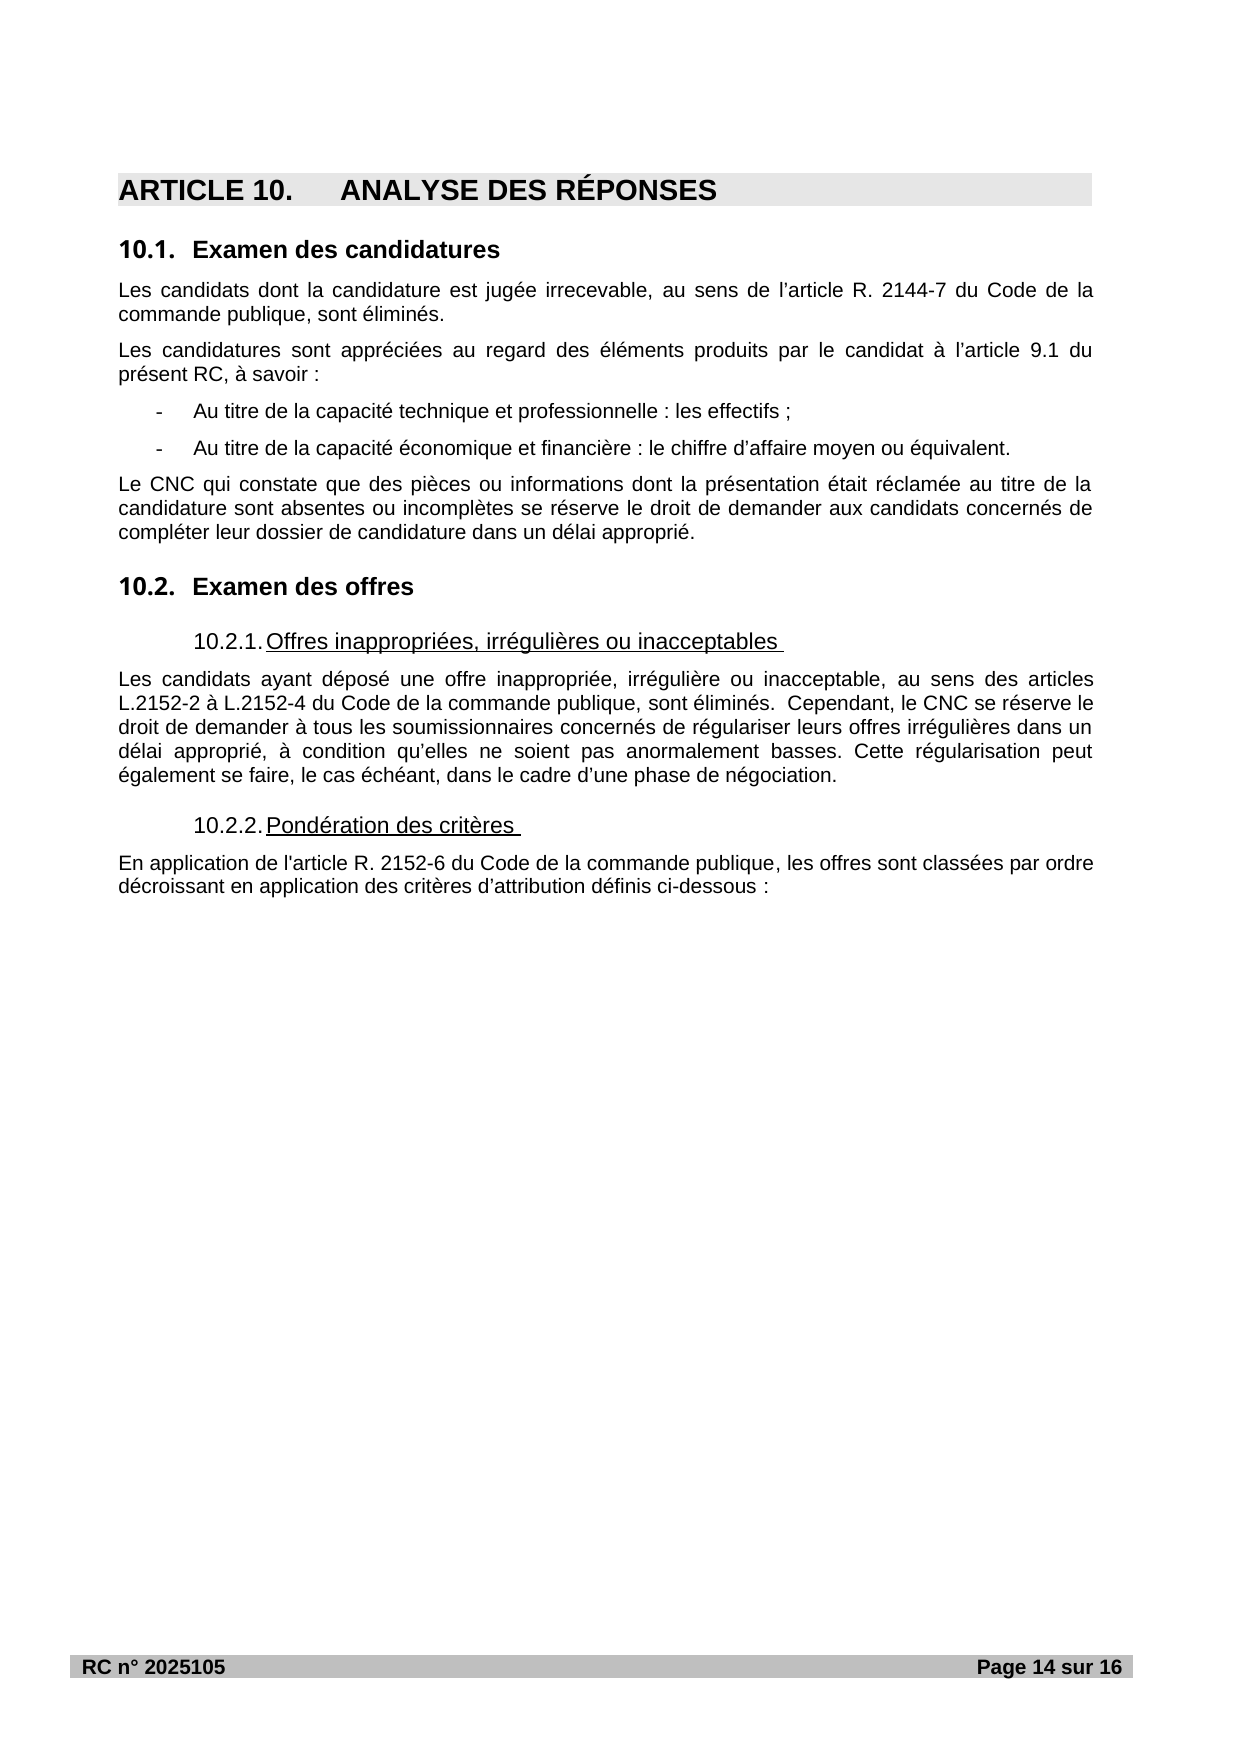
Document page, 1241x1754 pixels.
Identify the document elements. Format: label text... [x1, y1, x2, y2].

subtitle Analyse des réponses [118, 173, 1092, 206]
list Au titre de la capacité technique et professionnelle : les effectifs ; [156, 399, 1088, 423]
text Les candidatures sont appréciées au regard des éléments produits par le candidat à l’article 9.1 du présent RC, à savoir : [118, 338, 1094, 386]
subtitle Examen des candidatures [118, 231, 1092, 265]
list Au titre de la capacité économique et financière : le chiffre d’affaire moyen ou équivalent. [156, 435, 1088, 459]
text En application de l'article R. 2152-6 du Code de la commande publique, les offres sont classées par ordre décroissant en application des critères d’attribution définis ci-dessous : [118, 850, 1094, 898]
text Le CNC qui constate que des pièces ou informations dont la présentation était réclamée au titre de la candidature sont absentes ou incomplètes se réserve le droit de demander aux candidats concernés de compléter leur dossier de candidature dans un délai approprié. [118, 472, 1094, 544]
subtitle Offres inappropriées, irrégulières ou inacceptables [193, 628, 1092, 654]
text Les candidats ayant déposé une offre inappropriée, irrégulière ou inacceptable, au sens des articles L.2152-2 à L.2152-4 du Code de la commande publique, sont éliminés. Cependant, le CNC se réserve le droit de demander à tous les soumissionnaires concernés de régulariser leurs offres irrégulières dans un délai approprié, à condition qu’elles ne soient pas anormalement basses. Cette régularisation peut également se faire, le cas échéant, dans le cadre d’une phase de négociation. [118, 667, 1094, 787]
subtitle Pondération des critères [193, 812, 1092, 838]
text Les candidats dont la candidature est jugée irrecevable, au sens de l’article R. 2144-7 du Code de la commande publique, sont éliminés. [118, 278, 1094, 326]
subtitle Examen des offres [118, 569, 1092, 603]
